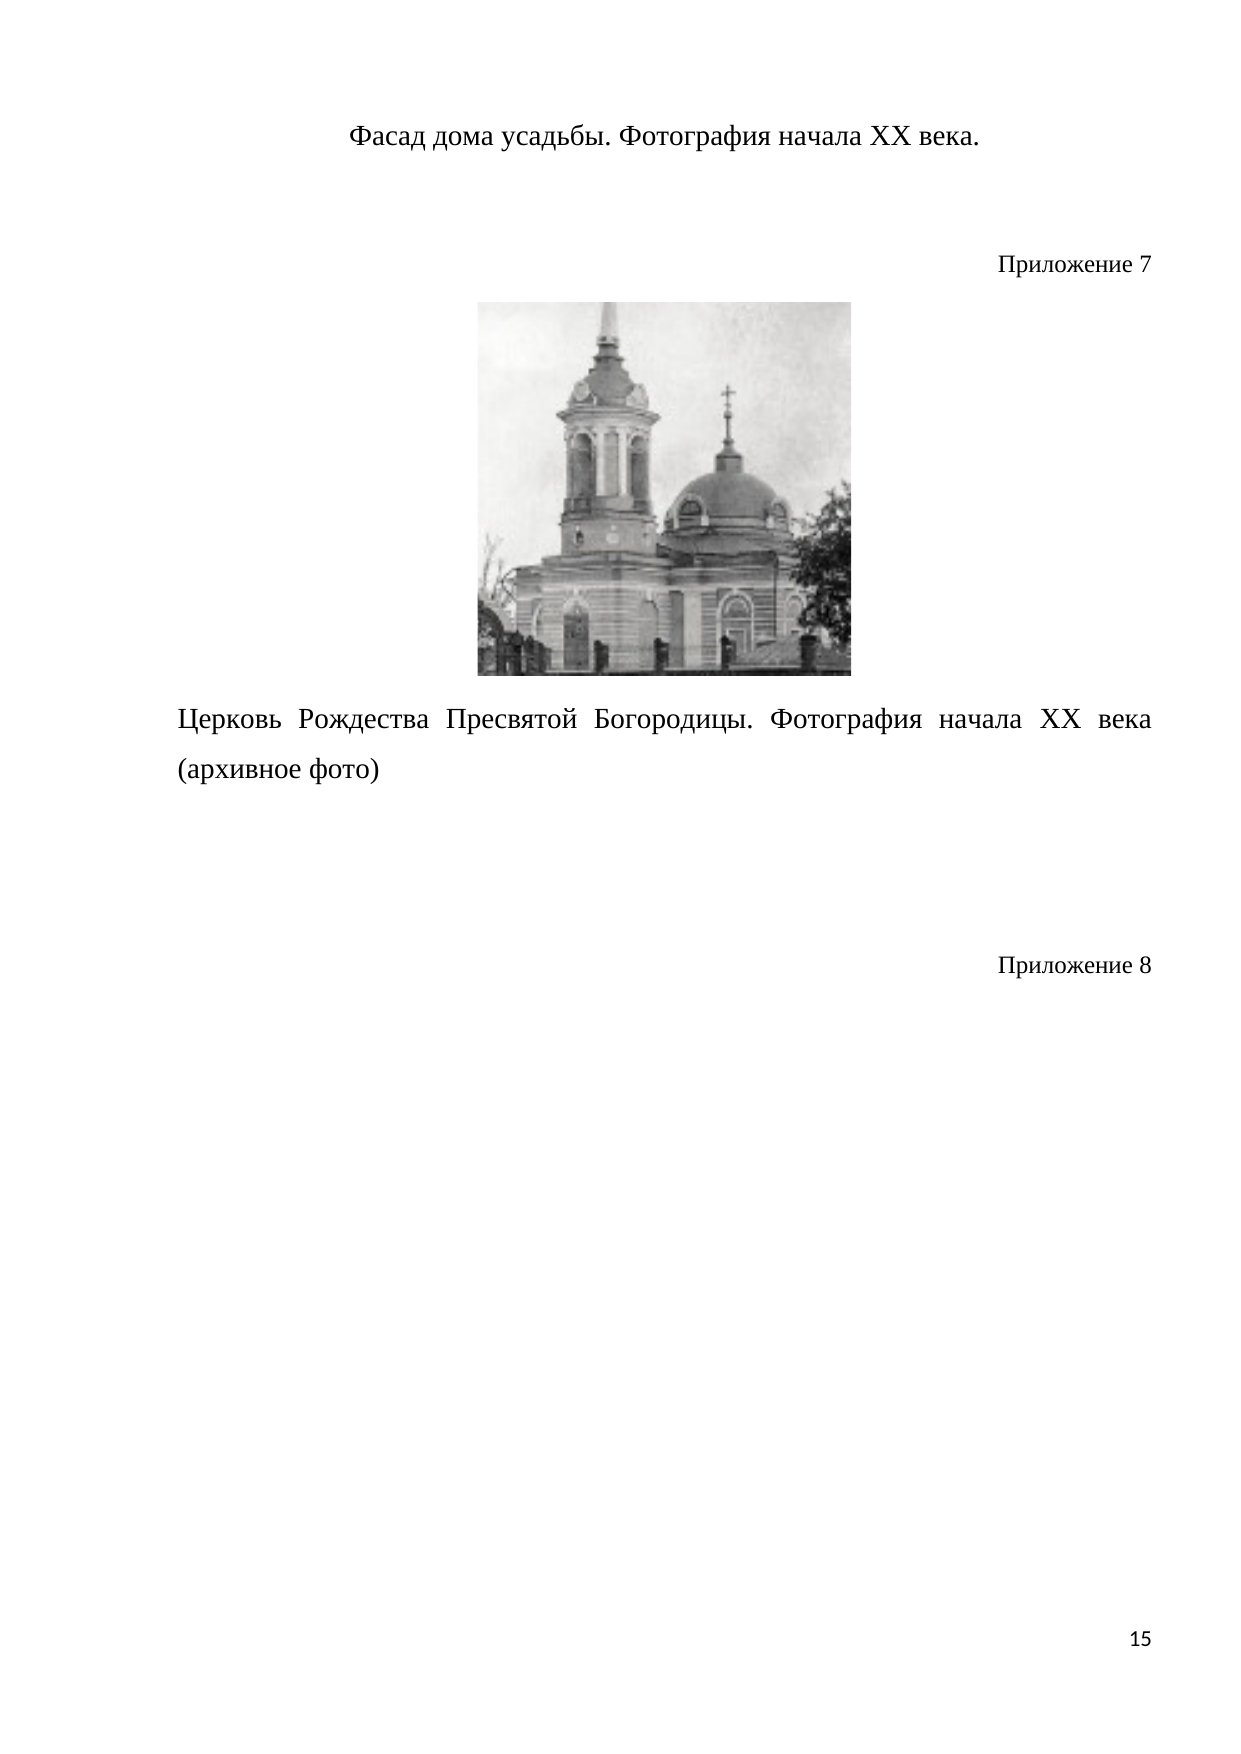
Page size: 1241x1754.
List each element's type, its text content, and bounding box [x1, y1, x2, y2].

text Приложение 8 [177, 950, 1152, 979]
text Приложение 7 [177, 249, 1152, 277]
text Фасад дома усадьбы. Фотография начала XX века. [177, 118, 1152, 152]
picture [477, 302, 852, 676]
text Церковь Рождества Пресвятой Богородицы. Фотография начала XX века (архивное фото) [177, 701, 1152, 785]
